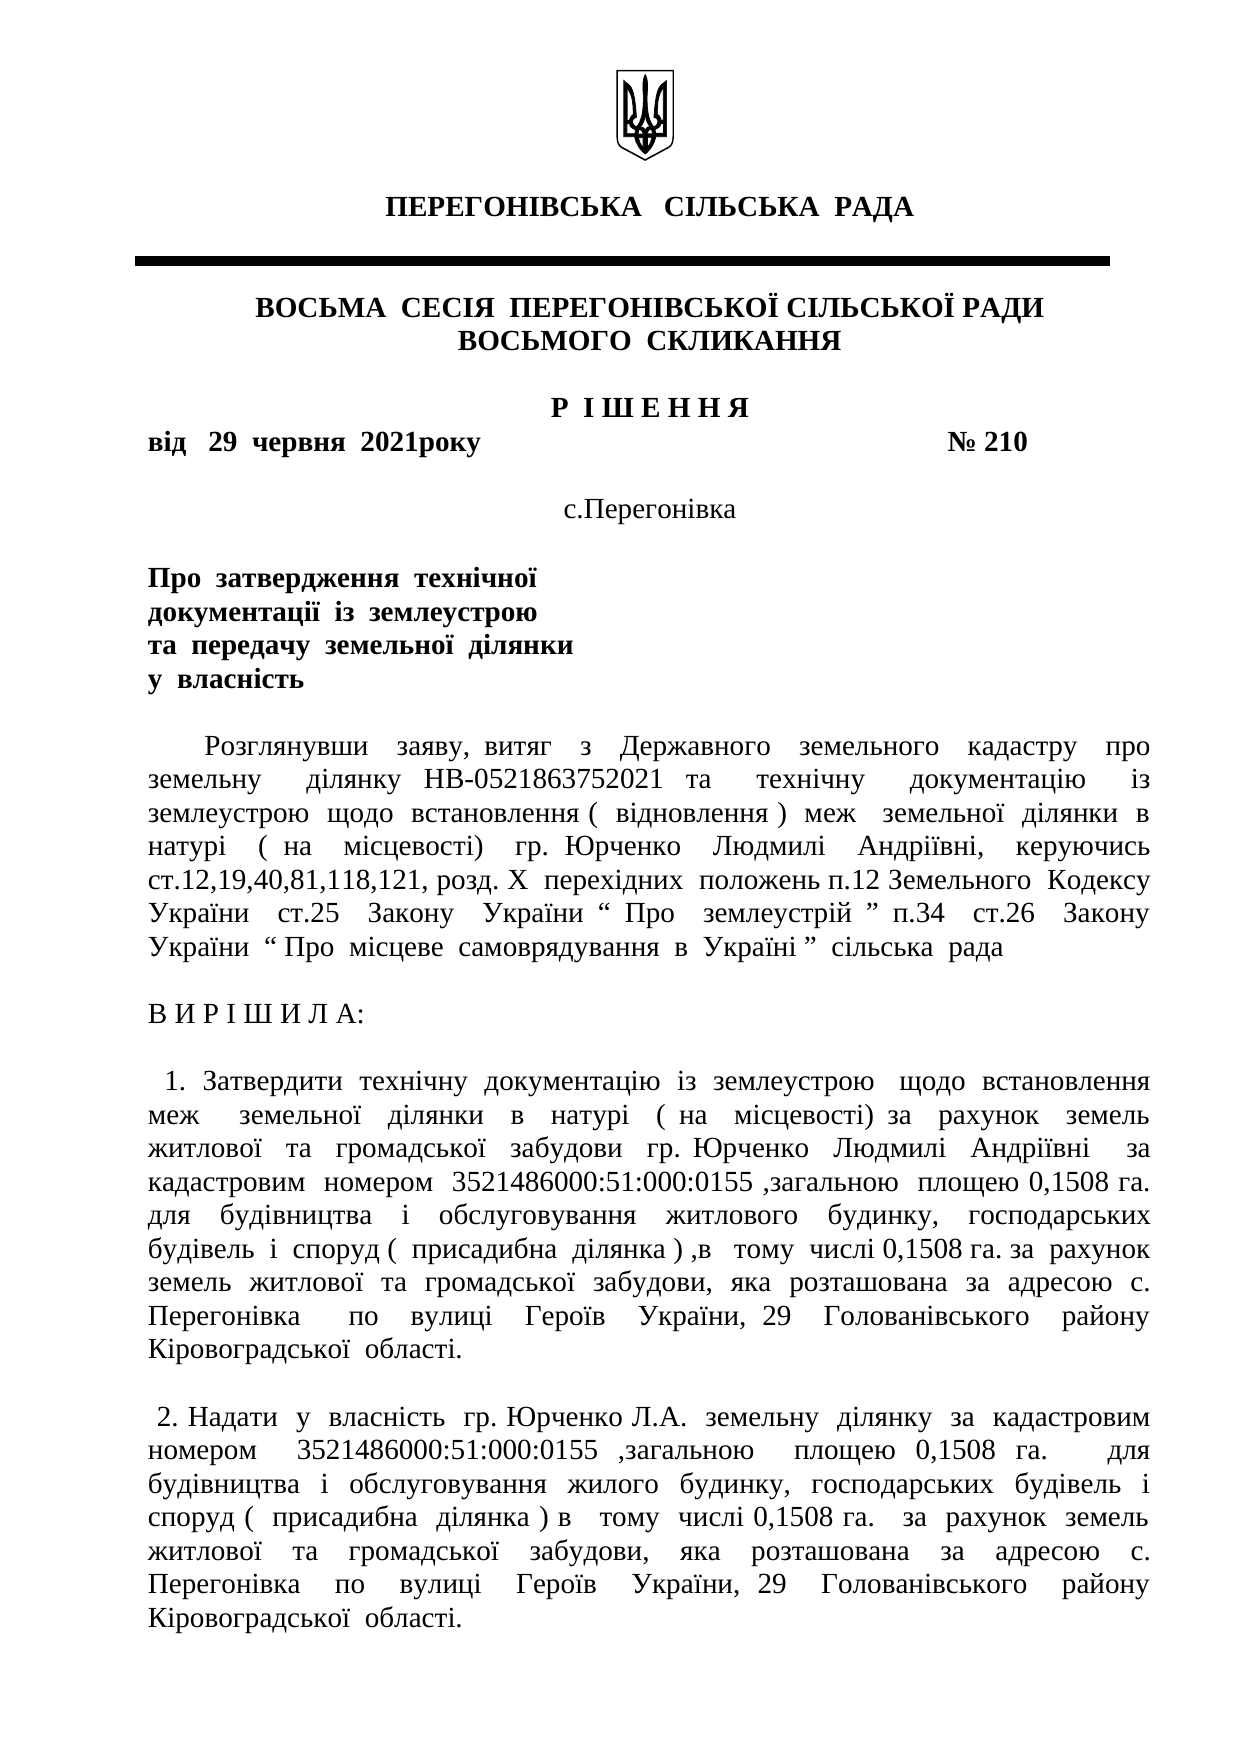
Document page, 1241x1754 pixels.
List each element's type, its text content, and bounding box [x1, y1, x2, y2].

text Про затвердження технічної [148, 560, 1152, 594]
text Розглянувши заяву, витяг з Державного земельного кадастру про земельну ділянку НВ-0521863752021 та технічну документацію із землеустрою щодо встановлення ( відновлення ) меж земельної ділянки в натурі ( на місцевості) гр. Юрченко Людмилі Андріївні, керуючись ст.12,19,40,81,118,121, розд. X перехідних положень п.12 Земельного Кодексу України ст.25 Закону України “ Про землеустрій ” п.34 ст.26 Закону України “ Про місцеве самоврядування в Україні ” сільська рада [148, 728, 1152, 963]
text та передачу земельної ділянки [148, 627, 1152, 661]
text 1. Затвердити технічну документацію із землеустрою щодо встановлення меж земельної ділянки в натурі ( на місцевості) за рахунок земель житлової та громадської забудови гр. Юрченко Людмилі Андріївні за кадастровим номером 3521486000:51:000:0155 ,загальною площею 0,1508 га. для будівництва і обслуговування житлового будинку, господарських будівель і споруд ( присадибна ділянка ) ,в тому числі 0,1508 га. за рахунок земель житлової та громадської забудови, яка розташована за адресою с. Перегонівка по вулиці Героїв України, 29 Голованівського району Кіровоградської області. [148, 1063, 1152, 1365]
text від 29 червня 2021року № 210 [148, 424, 1152, 457]
text документації із землеустрою [148, 594, 1152, 627]
text В И Р І Ш И Л А: [148, 996, 1152, 1030]
text ПЕРЕГОНІВСЬКА СІЛЬСЬКА РАДА [148, 189, 1152, 223]
text у власність [148, 661, 1152, 694]
text Р І Ш Е Н Н Я [148, 390, 1152, 424]
text ВОСЬМОГО СКЛИКАННЯ [148, 323, 1152, 357]
text ВОСЬМА СЕСІЯ ПЕРЕГОНІВСЬКОЇ СІЛЬСЬКОЇ РАДИ [148, 290, 1152, 323]
text с.Перегонівка [148, 491, 1152, 524]
text 2. Надати у власність гр. Юрченко Л.А. земельну ділянку за кадастровим номером 3521486000:51:000:0155 ,загальною площею 0,1508 га. для будівництва і обслуговування жилого будинку, господарських будівель і споруд ( присадибна ділянка ) в тому числі 0,1508 га. за рахунок земель житлової та громадської забудови, яка розташована за адресою с. Перегонівка по вулиці Героїв України, 29 Голованівського району Кіровоградської області. [148, 1399, 1152, 1633]
